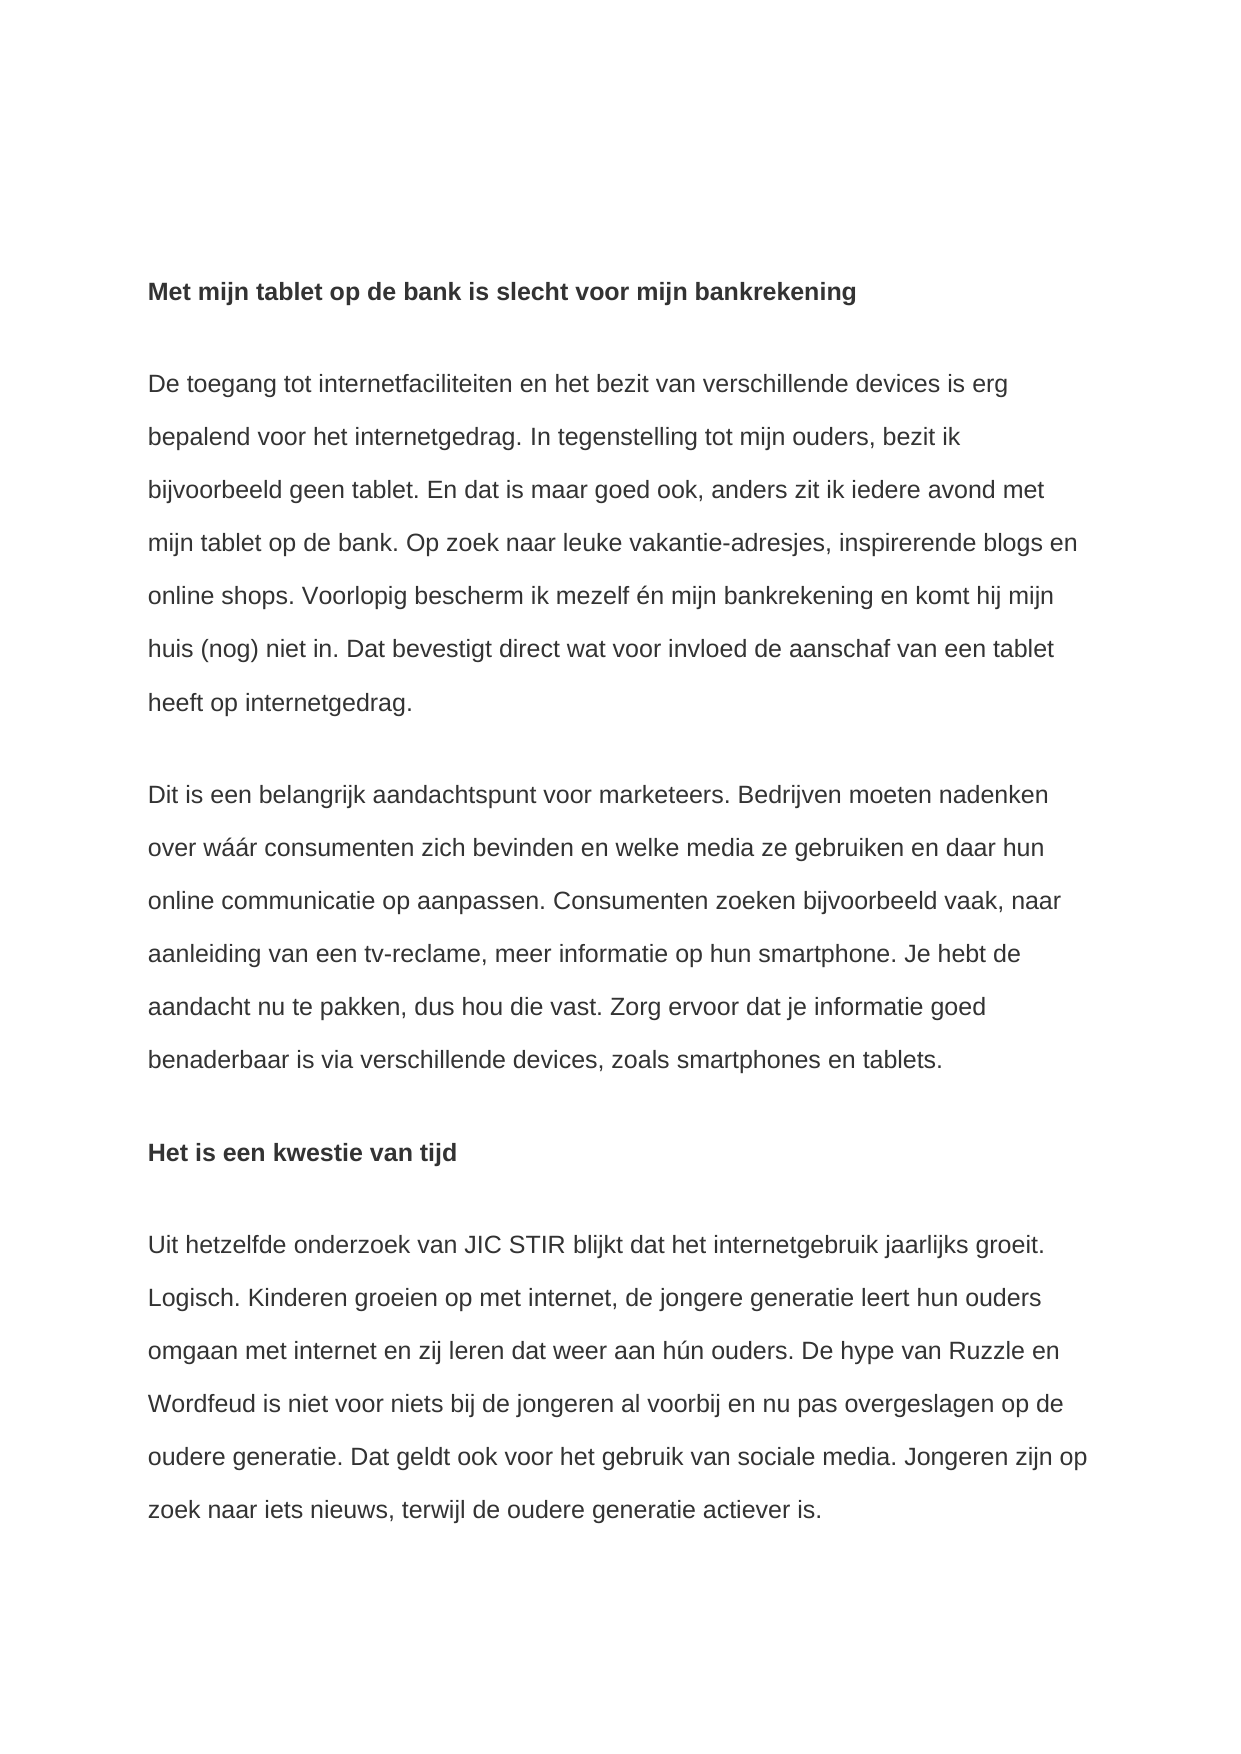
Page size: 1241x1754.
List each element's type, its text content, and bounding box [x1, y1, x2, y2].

text Dit is een belangrijk aandachtspunt voor marketeers. Bedrijven moeten nadenken over wáár consumenten zich bevinden en welke media ze gebruiken en daar hun online communicatie op aanpassen. Consumenten zoeken bijvoorbeeld vaak, naar aanleiding van een tv-reclame, meer informatie op hun smartphone. Je hebt de aandacht nu te pakken, dus hou die vast. Zorg ervoor dat je informatie goed benaderbaar is via verschillende devices, zoals smartphones en tablets. [148, 755, 1093, 1074]
text Uit hetzelfde onderzoek van JIC STIR blijkt dat het internetgebruik jaarlijks groeit. Logisch. Kinderen groeien op met internet, de jongere generatie leert hun ouders omgaan met internet en zij leren dat weer aan hún ouders. De hype van Ruzzle en Wordfeud is niet voor niets bij de jongeren al voorbij en nu pas overgeslagen op de oudere generatie. Dat geldt ook voor het gebruik van sociale media. Jongeren zijn op zoek naar iets nieuws, terwijl de oudere generatie actiever is. [148, 1205, 1093, 1524]
text De toegang tot internetfaciliteiten en het bezit van verschillende devices is erg bepalend voor het internetgedrag. In tegenstelling tot mijn ouders, bezit ik bijvoorbeeld geen tablet. En dat is maar goed ook, anders zit ik iedere avond met mijn tablet op de bank. Op zoek naar leuke vakantie-adresjes, inspirerende blogs en online shops. Voorlopig bescherm ik mezelf én mijn bankrekening en komt hij mijn huis (nog) niet in. Dat bevestigt direct wat voor invloed de aanschaf van een tablet heeft op internetgedrag. [148, 344, 1093, 716]
text Het is een kwestie van tijd [148, 1113, 1093, 1166]
text Met mijn tablet op de bank is slecht voor mijn bankrekening [148, 235, 1093, 305]
